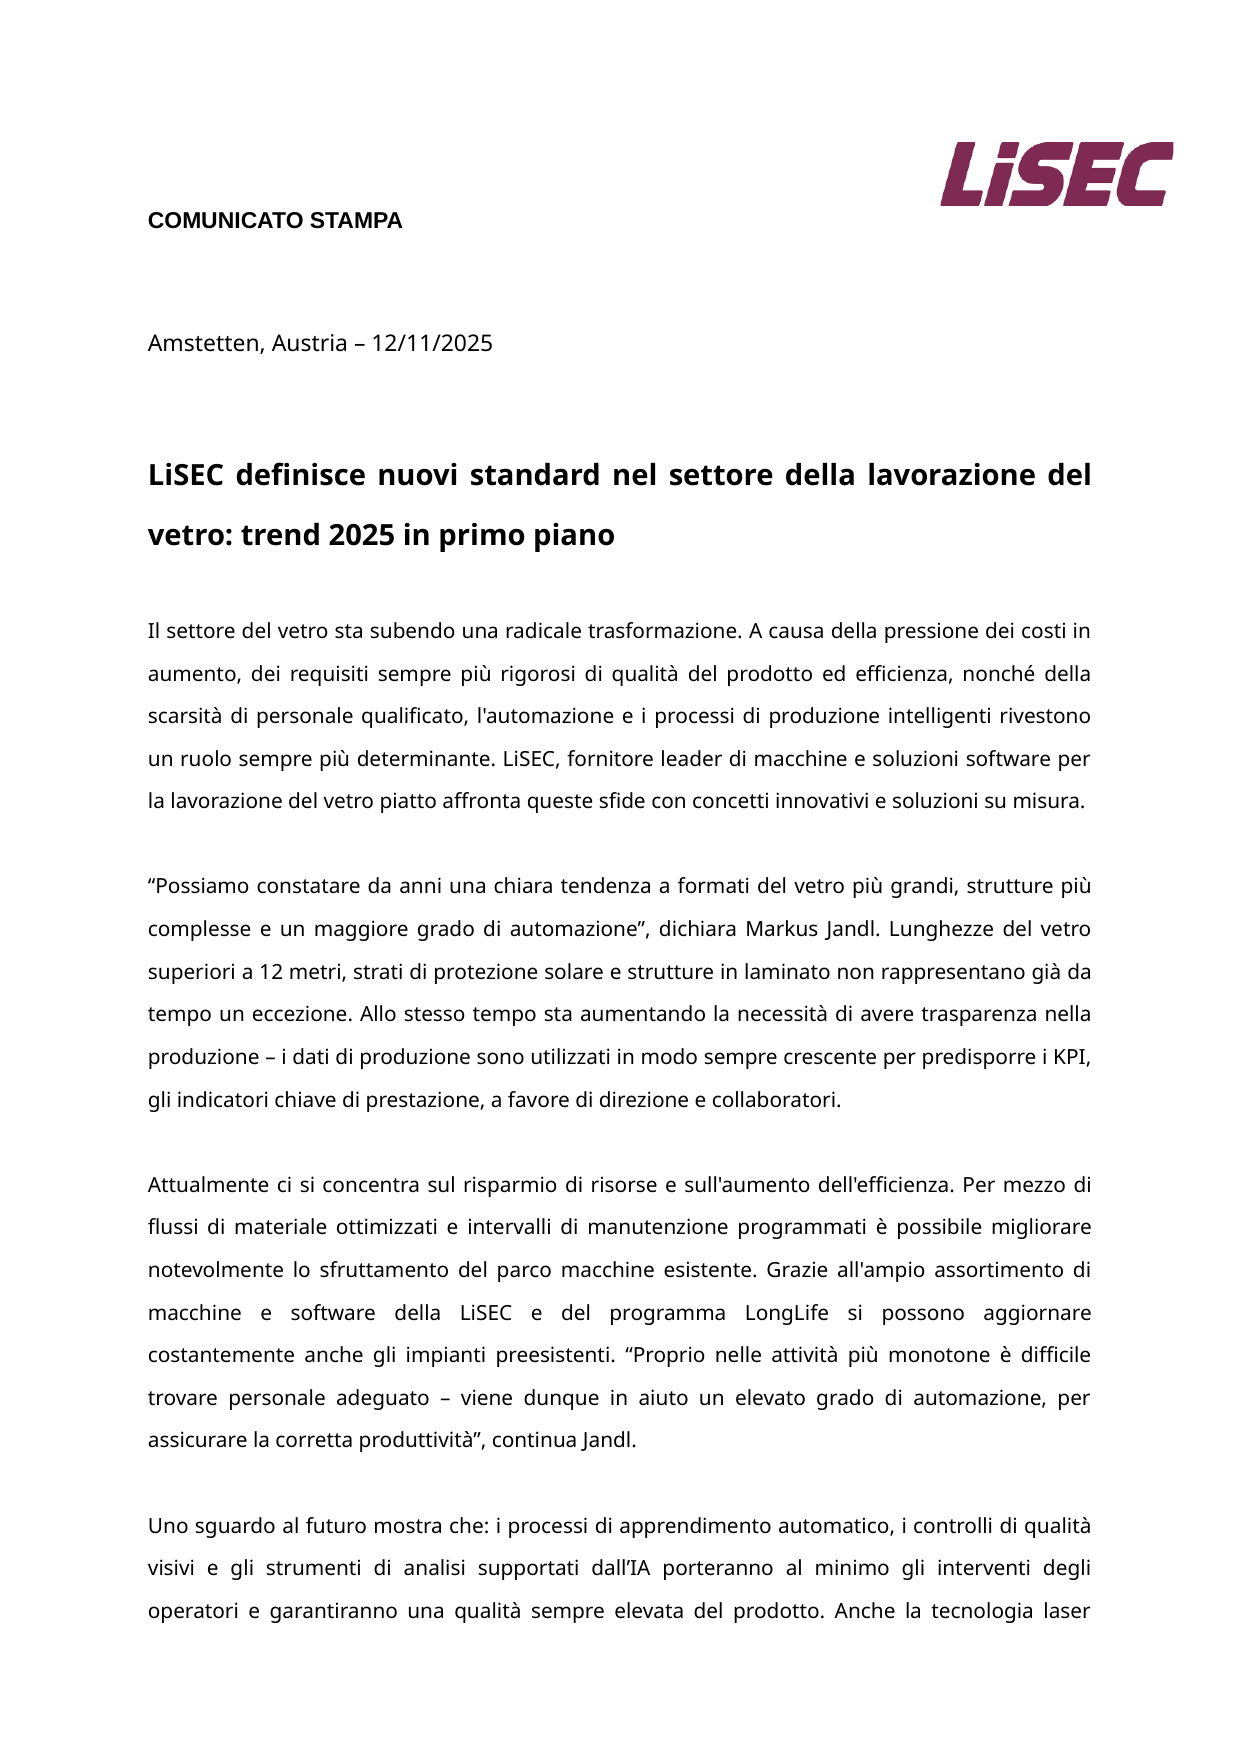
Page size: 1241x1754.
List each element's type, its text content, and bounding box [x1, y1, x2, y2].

text Amstetten, Austria – 12/11/2025 [148, 327, 1093, 359]
text “Possiamo constatare da anni una chiara tendenza a formati del vetro più grandi, strutture più complesse e un maggiore grado di automazione”, dichiara Markus Jandl. Lunghezze del vetro superiori a 12 metri, strati di protezione solare e strutture in laminato non rappresentano già da tempo un eccezione. Allo stesso tempo sta aumentando la necessità di avere trasparenza nella produzione – i dati di produzione sono utilizzati in modo sempre crescente per predisporre i KPI, gli indicatori chiave di prestazione, a favore di direzione e collaboratori. [148, 872, 1093, 1113]
text Attualmente ci si concentra sul risparmio di risorse e sull'aumento dell'efficienza. Per mezzo di flussi di materiale ottimizzati e intervalli di manutenzione programmati è possibile migliorare notevolmente lo sfruttamento del parco macchine esistente. Grazie all'ampio assortimento di macchine e software della LiSEC e del programma LongLife si possono aggiornare costantemente anche gli impianti preesistenti. “Proprio nelle attività più monotone è difficile trovare personale adeguato – viene dunque in aiuto un elevato grado di automazione, per assicurare la corretta produttività”, continua Jandl. [148, 1170, 1093, 1454]
text Il settore del vetro sta subendo una radicale trasformazione. A causa della pressione dei costi in aumento, dei requisiti sempre più rigorosi di qualità del prodotto ed efficienza, nonché della scarsità di personale qualificato, l'automazione e i processi di produzione intelligenti rivestono un ruolo sempre più determinante. LiSEC, fornitore leader di macchine e soluzioni software per la lavorazione del vetro piatto affronta queste sfide con concetti innovativi e soluzioni su misura. [148, 616, 1093, 815]
picture [939, 142, 1173, 205]
text LiSEC definisce nuovi standard nel settore della lavorazione del vetro: trend 2025 in primo piano [148, 454, 1093, 554]
